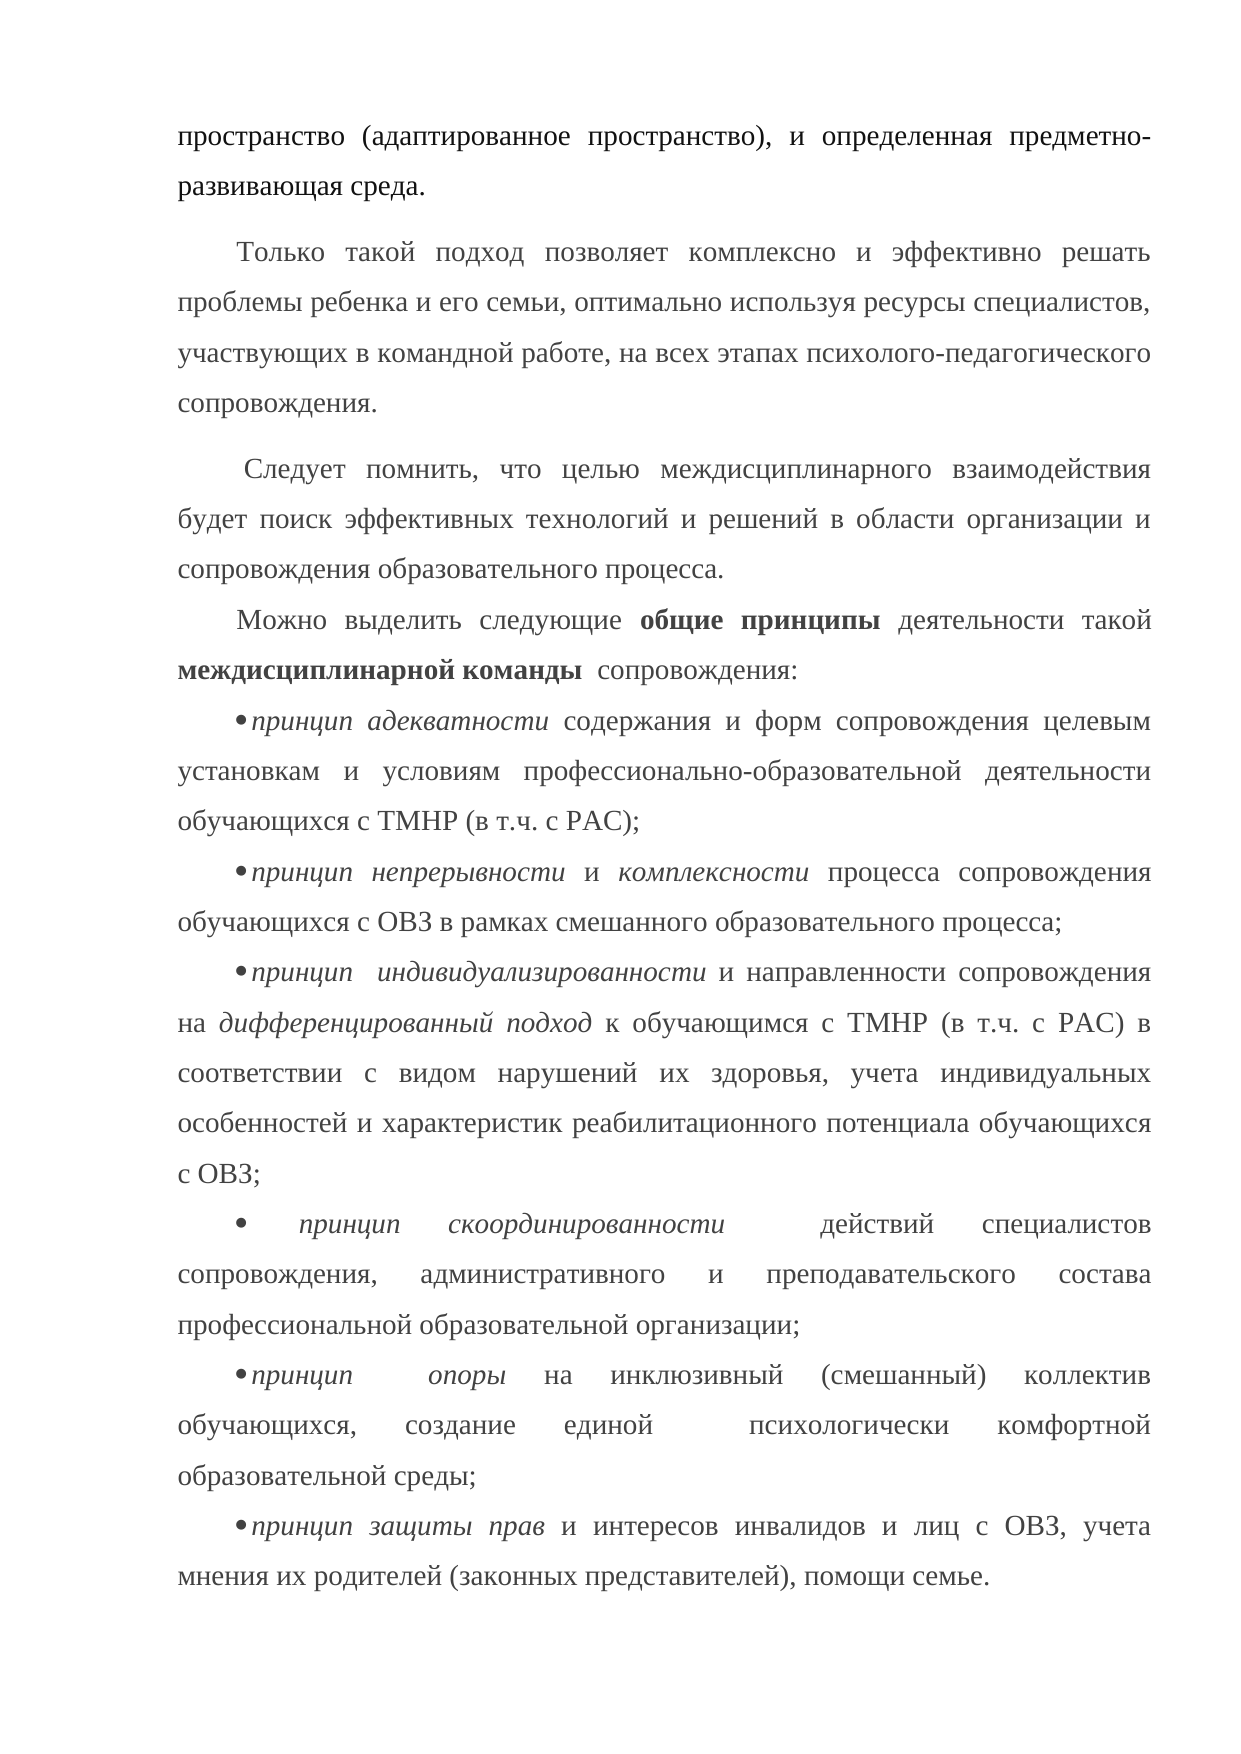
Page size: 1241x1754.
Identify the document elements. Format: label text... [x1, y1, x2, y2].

text Следует помнить, что целью междисциплинарного взаимодействия будет поиск эффективных технологий и решений в области организации и сопровождения образовательного процесса. [177, 451, 1152, 585]
list принцип защиты прав и интересов инвалидов и лиц с ОВЗ, учета мнения их родителей (законных представителей), помощи семье. [177, 1508, 1152, 1592]
list принцип скоординированности действий специалистов сопровождения, административного и преподавательского состава профессиональной образовательной организации; [177, 1206, 1152, 1340]
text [177, 118, 1152, 202]
list принцип индивидуализированности и направленности сопровождения на дифференцированный подход к обучающимся с ТМНР (в т.ч. с РАС) в соответствии с видом нарушений их здоровья, учета индивидуальных особенностей и характеристик реабилитационного потенциала обучающихся с ОВЗ; [177, 954, 1152, 1189]
text Только такой подход позволяет комплексно и эффективно решать проблемы ребенка и его семьи, оптимально используя ресурсы специалистов, участвующих в командной работе, на всех этапах психолого-педагогического сопровождения. [177, 234, 1152, 419]
list принцип непрерывности и комплексности процесса сопровождения обучающихся с ОВЗ в рамках смешанного образовательного процесса; [177, 854, 1152, 938]
list принцип адекватности содержания и форм сопровождения целевым установкам и условиям профессионально-образовательной деятельности обучающихся с ТМНР (в т.ч. с РАС); [177, 703, 1152, 837]
text Можно выделить следующие общие принципы деятельности такой междисциплинарной команды сопровождения: [177, 602, 1152, 686]
list принцип опоры на инклюзивный (смешанный) коллектив обучающихся, создание единой психологически комфортной образовательной среды; [177, 1357, 1152, 1491]
